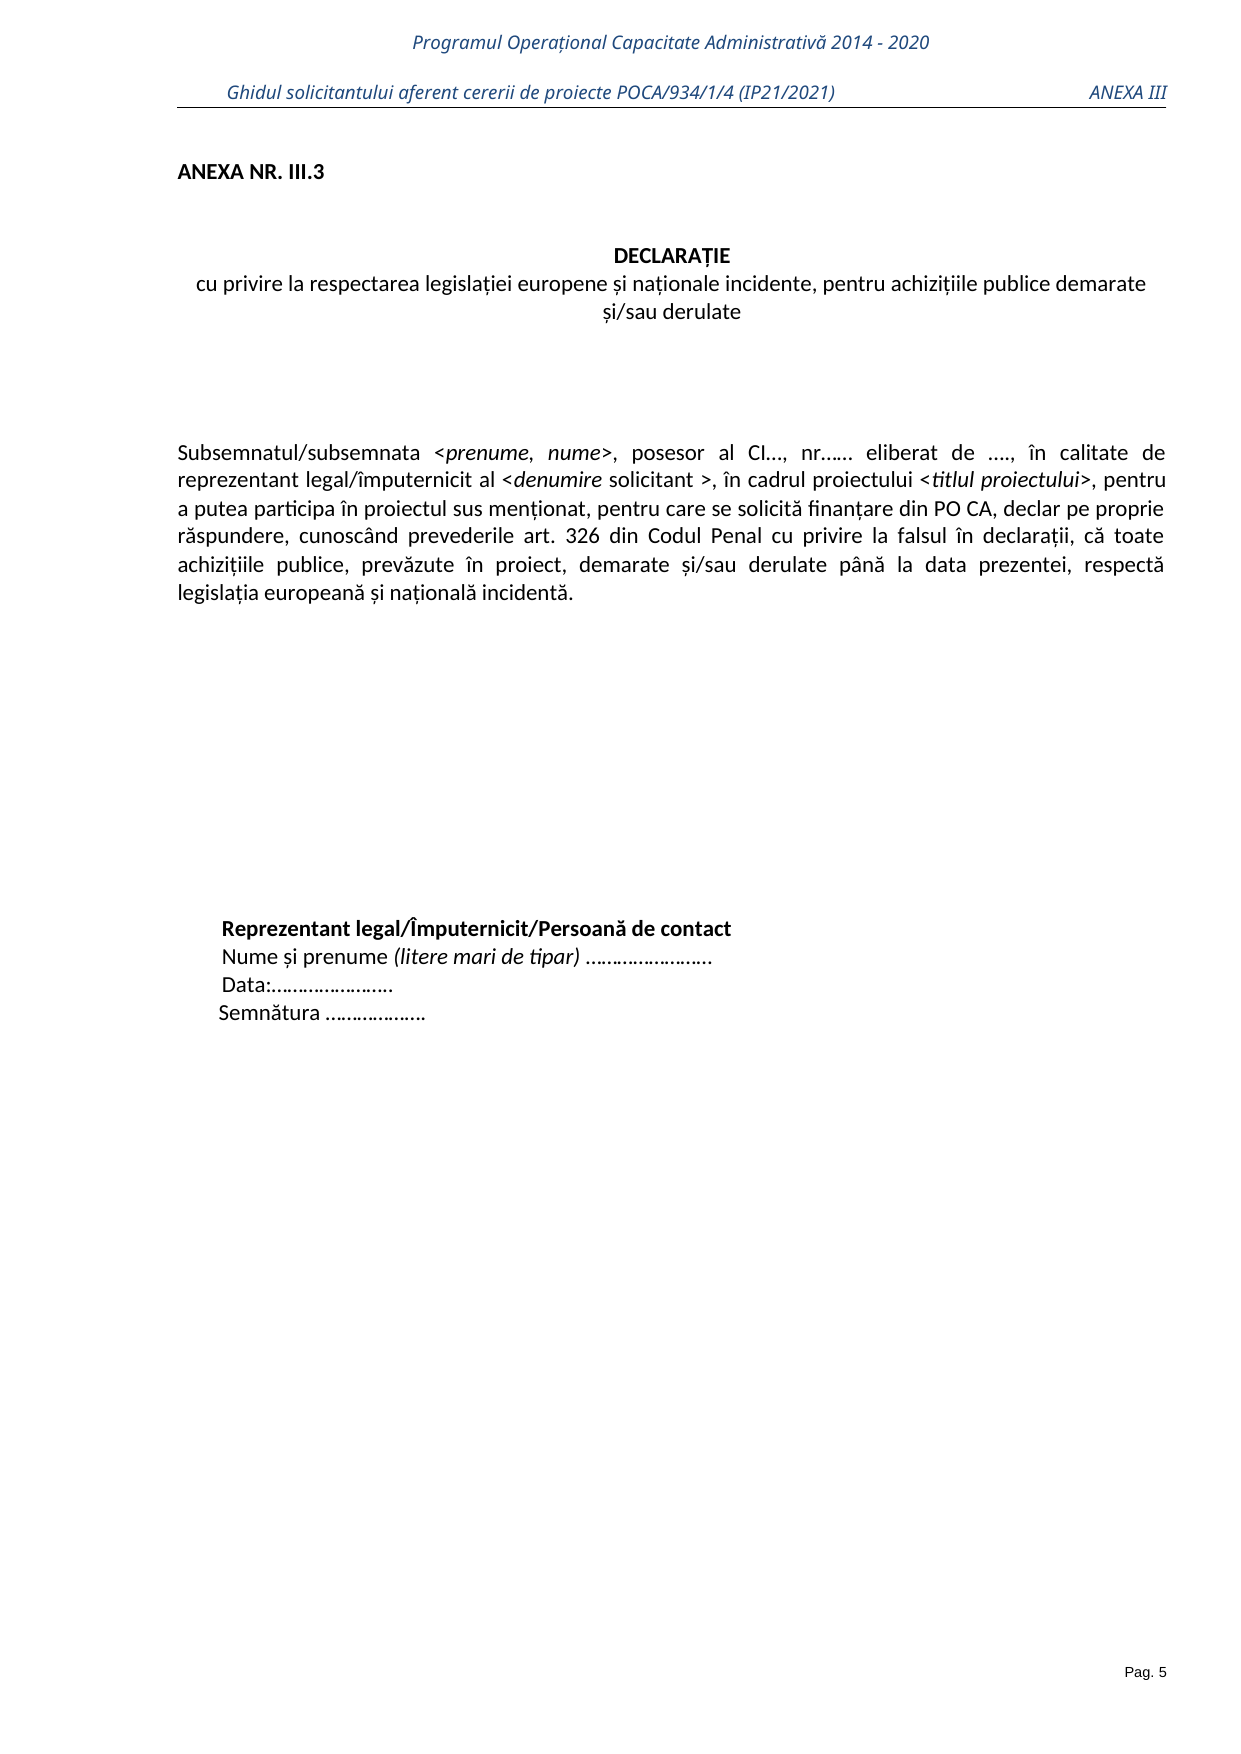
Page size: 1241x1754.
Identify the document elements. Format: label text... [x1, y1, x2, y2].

text Semnătura ………………. [177, 998, 1166, 1026]
text cu privire la respectarea legislației europene și naționale incidente, pentru achizițiile publice demarate și/sau derulate [177, 269, 1166, 326]
text Data:………………….. [222, 970, 1166, 998]
text ANEXA NR. III.3 [177, 157, 1166, 185]
text Subsemnatul/subsemnata <prenume, nume>, posesor al CI…, nr…… eliberat de …., în calitate de reprezentant legal/împuternicit al <denumire solicitant >, în cadrul proiectului <titlul proiectului>, pentru a putea participa în proiectul sus menționat, pentru care se solicită finanțare din PO CA, declar pe proprie răspundere, cunoscând prevederile art. 326 din Codul Penal cu privire la falsul în declarații, că toate achizițiile publice, prevăzute în proiect, demarate și/sau derulate până la data prezentei, respectă legislația europeană și națională incidentă. [177, 438, 1166, 606]
text Nume și prenume (litere mari de tipar) …………………… [222, 942, 1166, 970]
text Reprezentant legal/Împuternicit/Persoană de contact [222, 914, 1166, 942]
text DECLARAȚIE [177, 241, 1166, 269]
